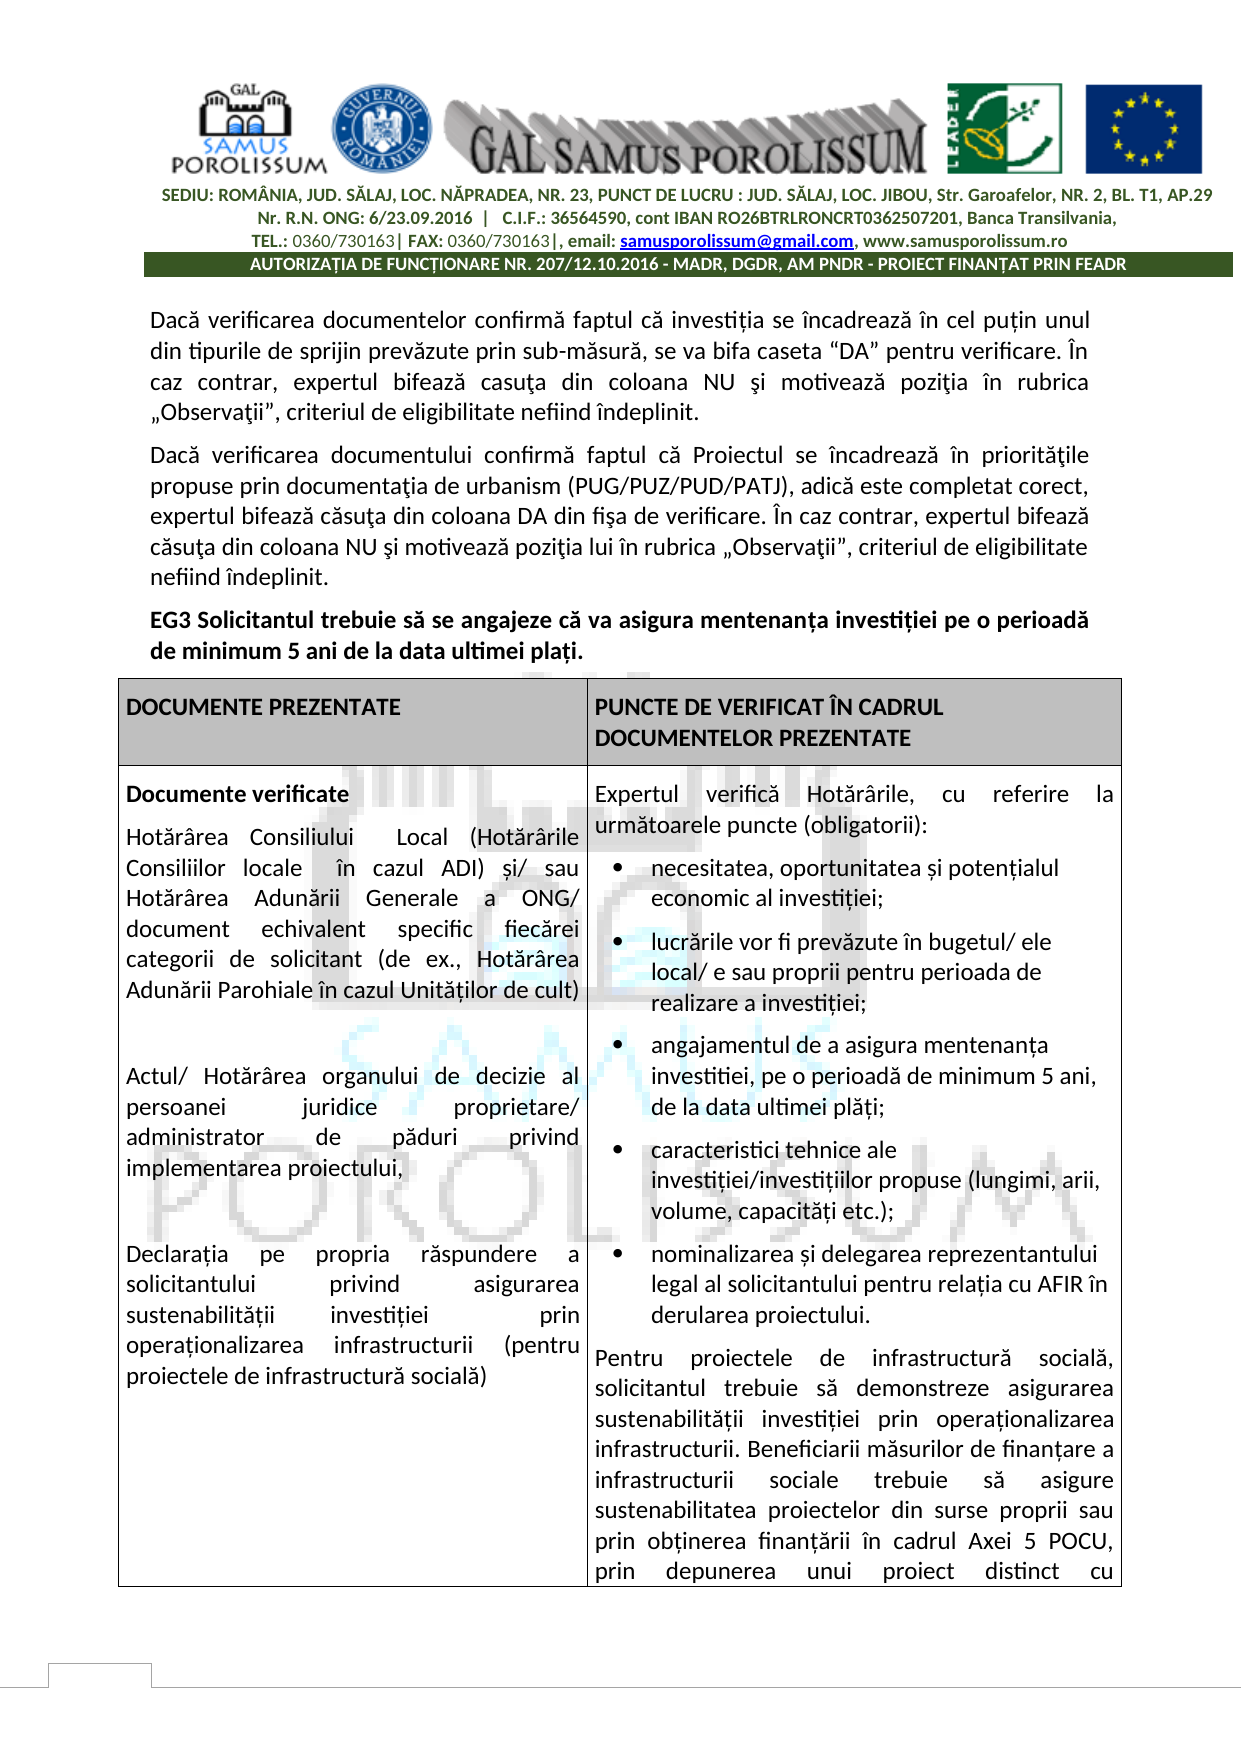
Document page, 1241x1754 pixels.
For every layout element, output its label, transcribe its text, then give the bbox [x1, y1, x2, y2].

text EG3 Solicitantul trebuie să se angajeze că va asigura mentenanța investiției pe o perioadă de minimum 5 ani de la data ultimei plaţi. [150, 604, 1090, 665]
text Dacă verificarea documentelor confirmă faptul că investiția se încadrează în cel puțin unul din tipurile de sprijin prevăzute prin sub-măsură, se va bifa caseta “DA” pentru verificare. În caz contrar, expertul bifează casuţa din coloana NU şi motivează poziţia în rubrica „Observaţii”, criteriul de eligibilitate nefiind îndeplinit. [150, 305, 1090, 427]
picture [150, 73, 1215, 183]
table_header DOCUMENTE PREZENTATE [119, 679, 587, 765]
text Dacă verificarea documentului confirmă faptul că Proiectul se încadrează în priorităţile propuse prin documentaţia de urbanism (PUG/PUZ/PUD/PATJ), adică este completat corect, expertul bifează căsuţa din coloana DA din fişa de verificare. În caz contrar, expertul bifează căsuţa din coloana NU şi motivează poziţia lui în rubrica „Observaţii”, criteriul de eligibilitate nefiind îndeplinit. [150, 439, 1090, 592]
table_header PUNCTE DE VERIFICAT ÎN CADRUL DOCUMENTELOR PREZENTATE [588, 679, 1121, 765]
